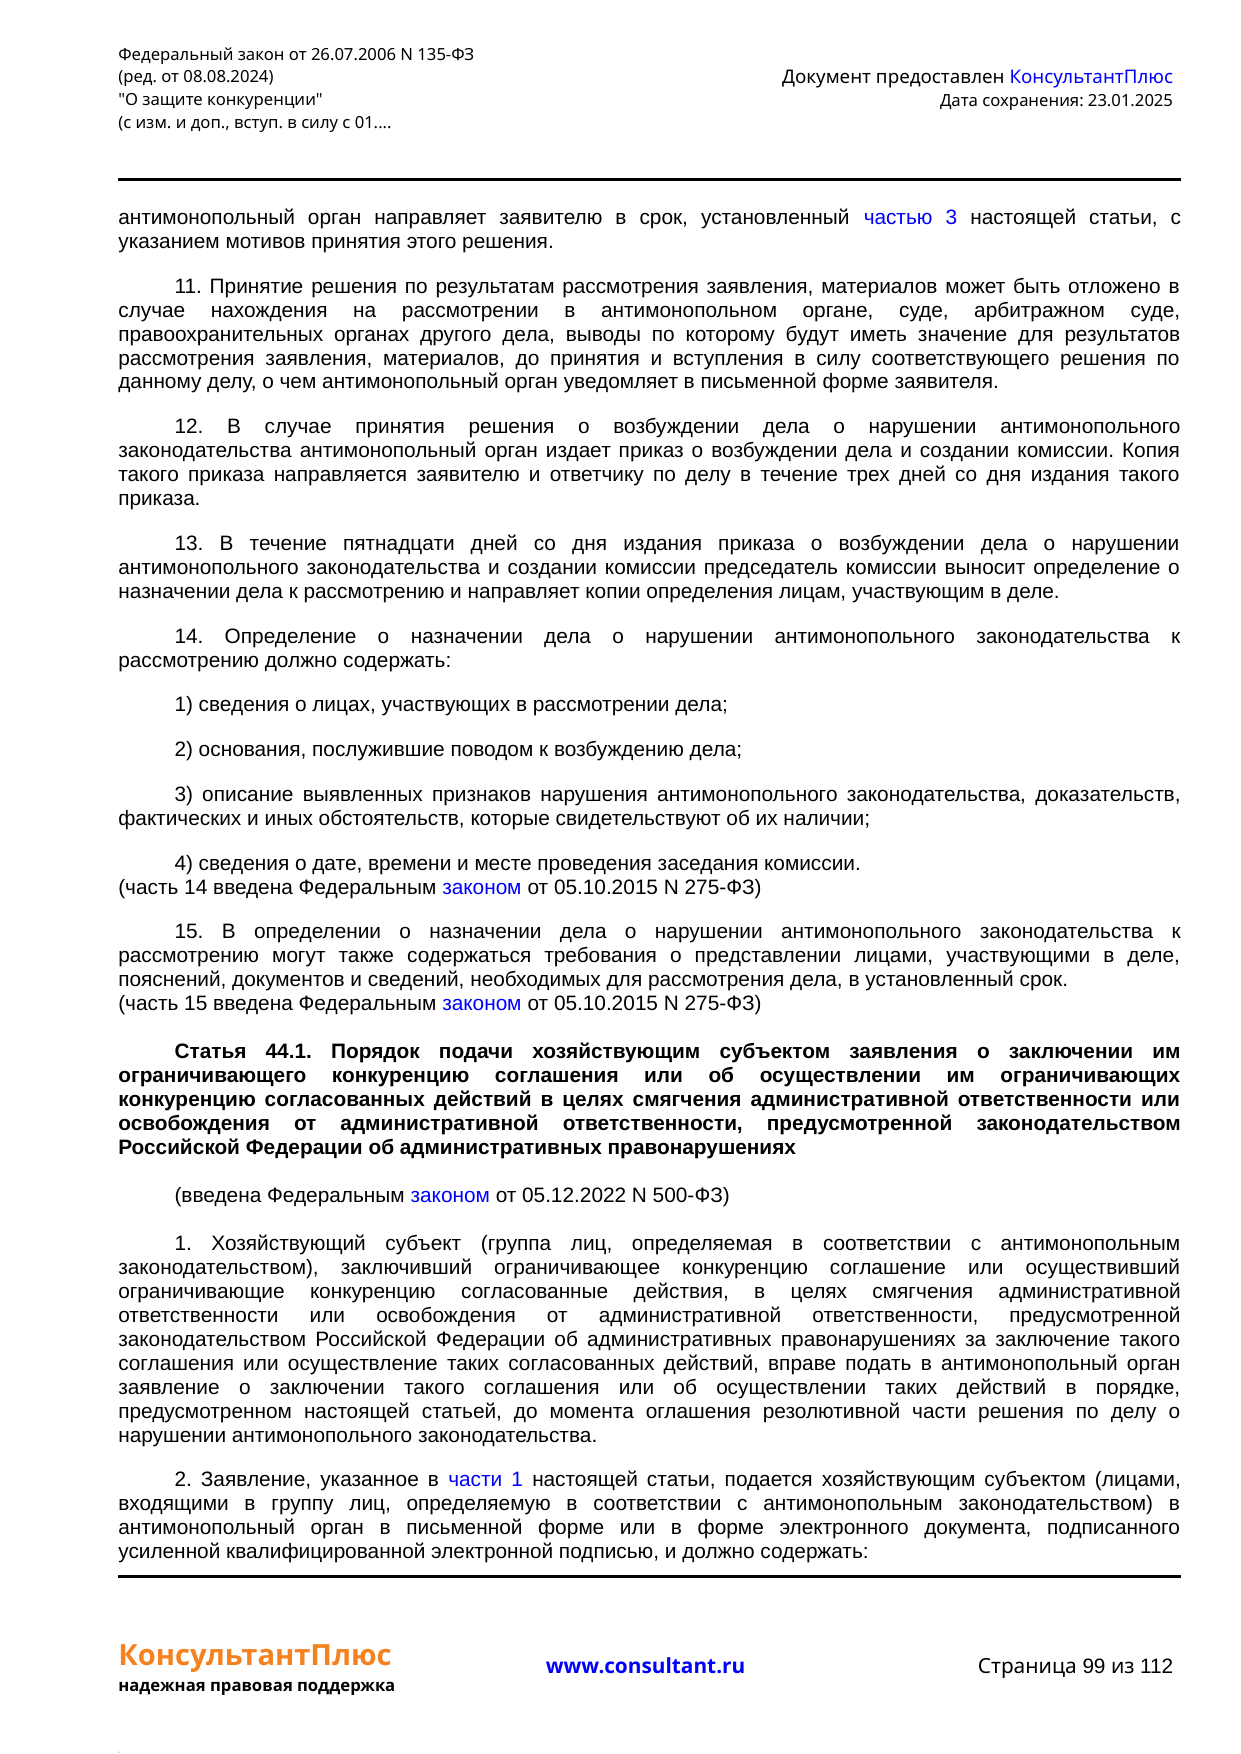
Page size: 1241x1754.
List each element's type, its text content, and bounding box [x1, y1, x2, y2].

text 3) описание выявленных признаков нарушения антимонопольного законодательства, доказательств, фактических и иных обстоятельств, которые свидетельствуют об их наличии; [118, 782, 1181, 830]
text 1. Хозяйствующий субъект (группа лиц, определяемая в соответствии с антимонопольным законодательством), заключивший ограничивающее конкуренцию соглашение или осуществивший ограничивающие конкуренцию согласованные действия, в целях смягчения административной ответственности или освобождения от административной ответственности, предусмотренной законодательством Российской Федерации об административных правонарушениях за заключение такого соглашения или осуществление таких согласованных действий, вправе подать в антимонопольный орган заявление о заключении такого соглашения или об осуществлении таких действий в порядке, предусмотренном настоящей статьей, до момента оглашения резолютивной части решения по делу о нарушении антимонопольного законодательства. [118, 1231, 1181, 1446]
text (часть 15 введена Федеральным законом от 05.10.2015 N 275-ФЗ) [118, 991, 1181, 1015]
text 4) сведения о дате, времени и месте проведения заседания комиссии. [118, 851, 1181, 874]
text 14. Определение о назначении дела о нарушении антимонопольного законодательства к рассмотрению должно содержать: [118, 623, 1181, 671]
title Статья 44.1. Порядок подачи хозяйствующим субъектом заявления о заключении им ограничивающего конкуренцию соглашения или об осуществлении им ограничивающих конкуренцию согласованных действий в целях смягчения административной ответственности или освобождения от административной ответственности, предусмотренной законодательством Российской Федерации об административных правонарушениях [118, 1039, 1181, 1159]
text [118, 205, 1181, 253]
text 2. Заявление, указанное в части 1 настоящей статьи, подается хозяйствующим субъектом (лицами, входящими в группу лиц, определяемую в соответствии с антимонопольным законодательством) в антимонопольный орган в письменной форме или в форме электронного документа, подписанного усиленной квалифицированной электронной подписью, и должно содержать: [118, 1467, 1181, 1563]
text 2) основания, послужившие поводом к возбуждению дела; [118, 737, 1181, 761]
text 1) сведения о лицах, участвующих в рассмотрении дела; [118, 692, 1181, 716]
text 11. Принятие решения по результатам рассмотрения заявления, материалов может быть отложено в случае нахождения на рассмотрении в антимонопольном органе, суде, арбитражном суде, правоохранительных органах другого дела, выводы по которому будут иметь значение для результатов рассмотрения заявления, материалов, до принятия и вступления в силу соответствующего решения по данному делу, о чем антимонопольный орган уведомляет в письменной форме заявителя. [118, 273, 1181, 393]
text 13. В течение пятнадцати дней со дня издания приказа о возбуждении дела о нарушении антимонопольного законодательства и создании комиссии председатель комиссии выносит определение о назначении дела к рассмотрению и направляет копии определения лицам, участвующим в деле. [118, 531, 1181, 603]
text (введена Федеральным законом от 05.12.2022 N 500-ФЗ) [118, 1183, 1181, 1207]
text 12. В случае принятия решения о возбуждении дела о нарушении антимонопольного законодательства антимонопольный орган издает приказ о возбуждении дела и создании комиссии. Копия такого приказа направляется заявителю и ответчику по делу в течение трех дней со дня издания такого приказа. [118, 414, 1181, 510]
text (часть 14 введена Федеральным законом от 05.10.2015 N 275-ФЗ) [118, 874, 1181, 898]
text 15. В определении о назначении дела о нарушении антимонопольного законодательства к рассмотрению могут также содержаться требования о представлении лицами, участвующими в деле, пояснений, документов и сведений, необходимых для рассмотрения дела, в установленный срок. [118, 919, 1181, 991]
